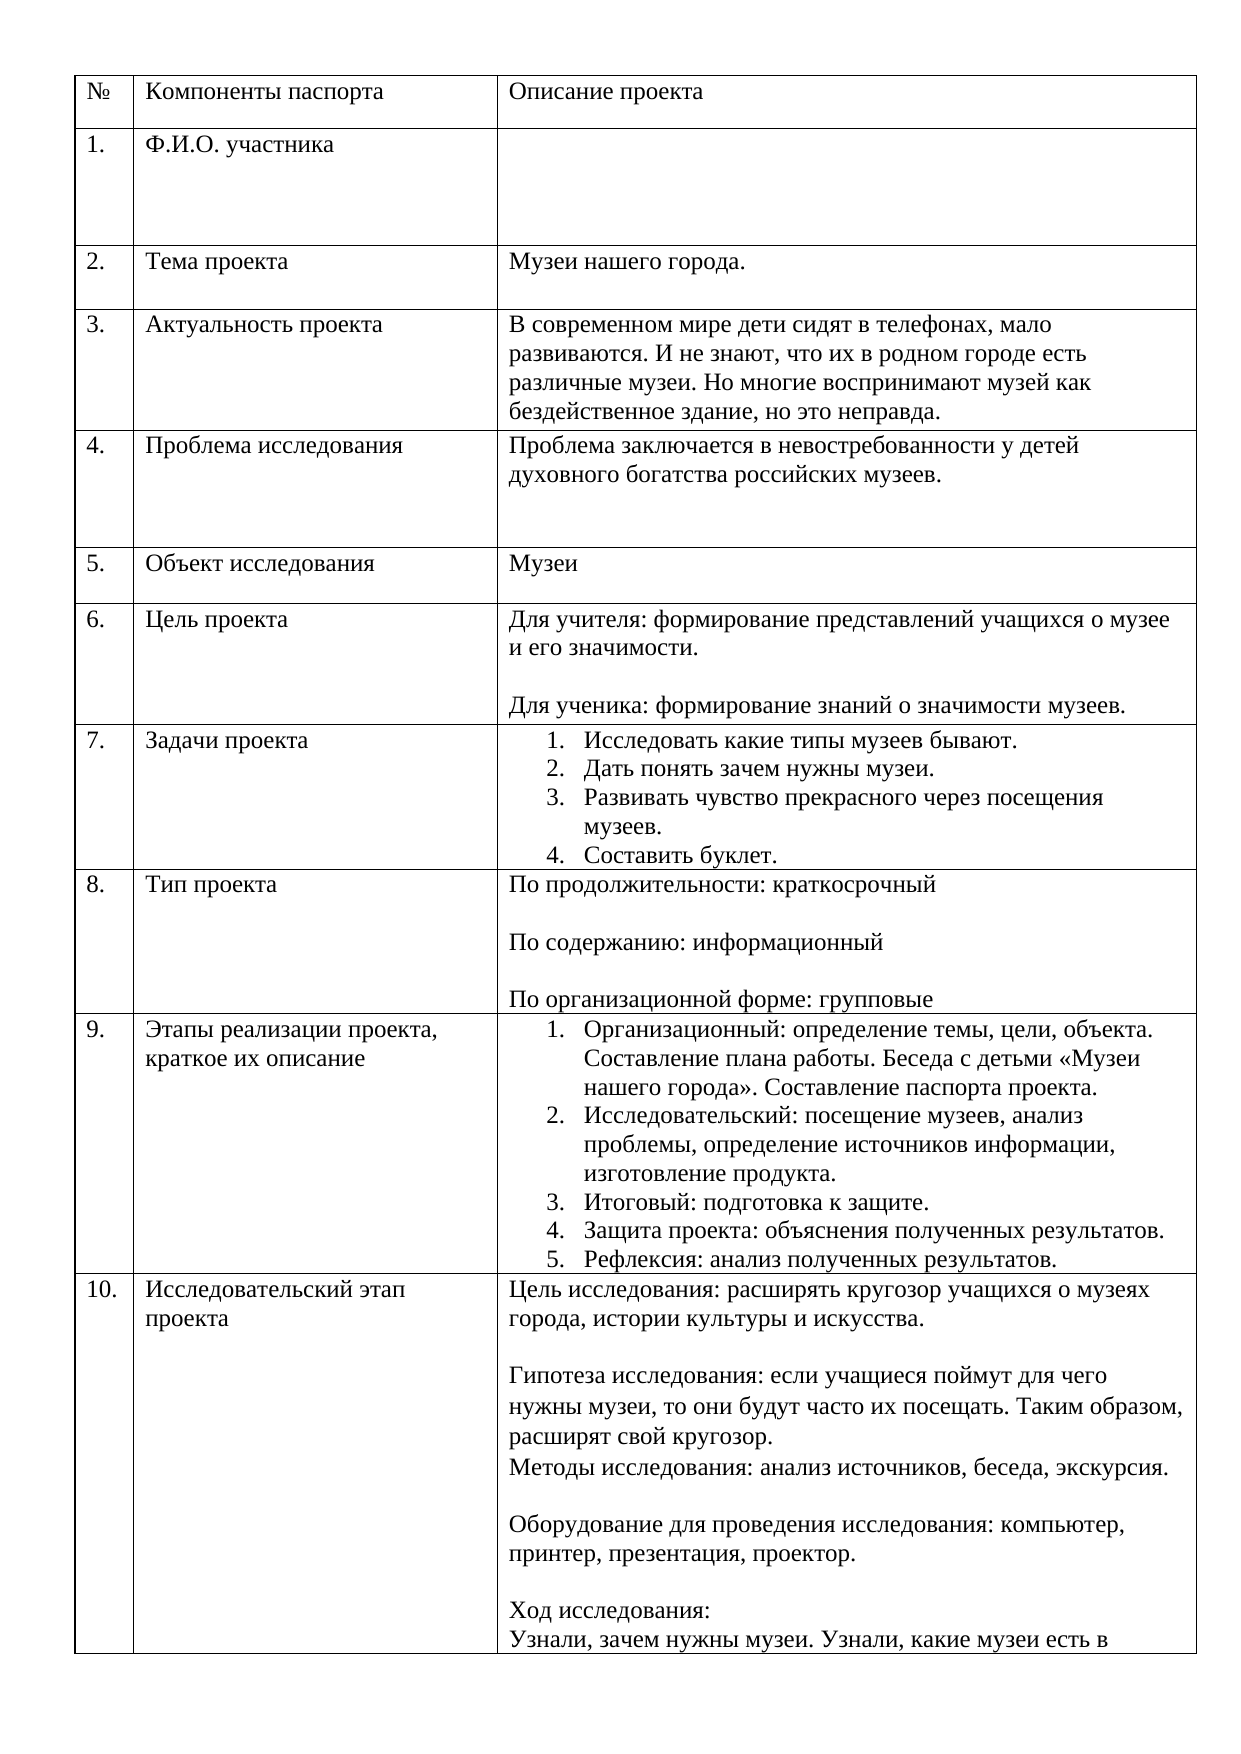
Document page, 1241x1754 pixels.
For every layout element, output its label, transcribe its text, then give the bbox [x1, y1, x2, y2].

table_cell [498, 129, 1196, 245]
table_cell Тип проекта [134, 870, 497, 1013]
table_cell Исследовать какие типы музеев бывают. Дать понять зачем нужны музеи. Развивать чувство прекрасного через посещения музеев. Составить буклет. [498, 725, 1196, 868]
table_cell Музеи нашего города. [498, 246, 1196, 308]
table_cell 5. [76, 548, 133, 603]
table_cell Этапы реализации проекта, краткое их описание [134, 1014, 497, 1273]
table_cell Задачи проекта [134, 725, 497, 868]
table_cell Для учителя: формирование представлений учащихся о музее и его значимости. Для ученика: формирование знаний о значимости музеев. [498, 604, 1196, 724]
table_cell Проблема заключается в невостребованности у детей духовного богатства российских музеев. [498, 431, 1196, 547]
table_cell Организационный: определение темы, цели, объекта. Составление плана работы. Беседа с детьми «Музеи нашего города». Составление паспорта проекта. Исследовательский: посещение музеев, анализ проблемы, определение источников информации, изготовление продукта. Итоговый: подготовка к защите. Защита проекта: объяснения полученных результатов. Рефлексия: анализ полученных результатов. [498, 1014, 1196, 1273]
table_cell 1. [76, 129, 133, 245]
table_cell Цель проекта [134, 604, 497, 724]
table_cell 2. [76, 246, 133, 308]
table_cell 6. [76, 604, 133, 724]
table_cell 8. [76, 870, 133, 1013]
table_cell 4. [76, 431, 133, 547]
table_cell По продолжительности: краткосрочный По содержанию: информационный По организационной форме: групповые [498, 870, 1196, 1013]
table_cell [498, 1274, 1196, 1653]
table_cell Проблема исследования [134, 431, 497, 547]
table_header № [76, 76, 133, 128]
table_cell 10. [76, 1274, 133, 1653]
table_cell 7. [76, 725, 133, 868]
table_cell Музеи [498, 548, 1196, 603]
table_header Компоненты паспорта [134, 76, 497, 128]
table_header Описание проекта [498, 76, 1196, 128]
table_cell 9. [76, 1014, 133, 1273]
table_cell Ф.И.О. участника [134, 129, 497, 245]
table_cell Актуальность проекта [134, 310, 497, 429]
table_cell Объект исследования [134, 548, 497, 603]
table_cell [134, 1274, 497, 1653]
table_cell В современном мире дети сидят в телефонах, мало развиваются. И не знают, что их в родном городе есть различные музеи. Но многие воспринимают музей как бездейственное здание, но это неправда. [498, 310, 1196, 429]
table_cell 3. [76, 310, 133, 429]
table_cell Тема проекта [134, 246, 497, 308]
